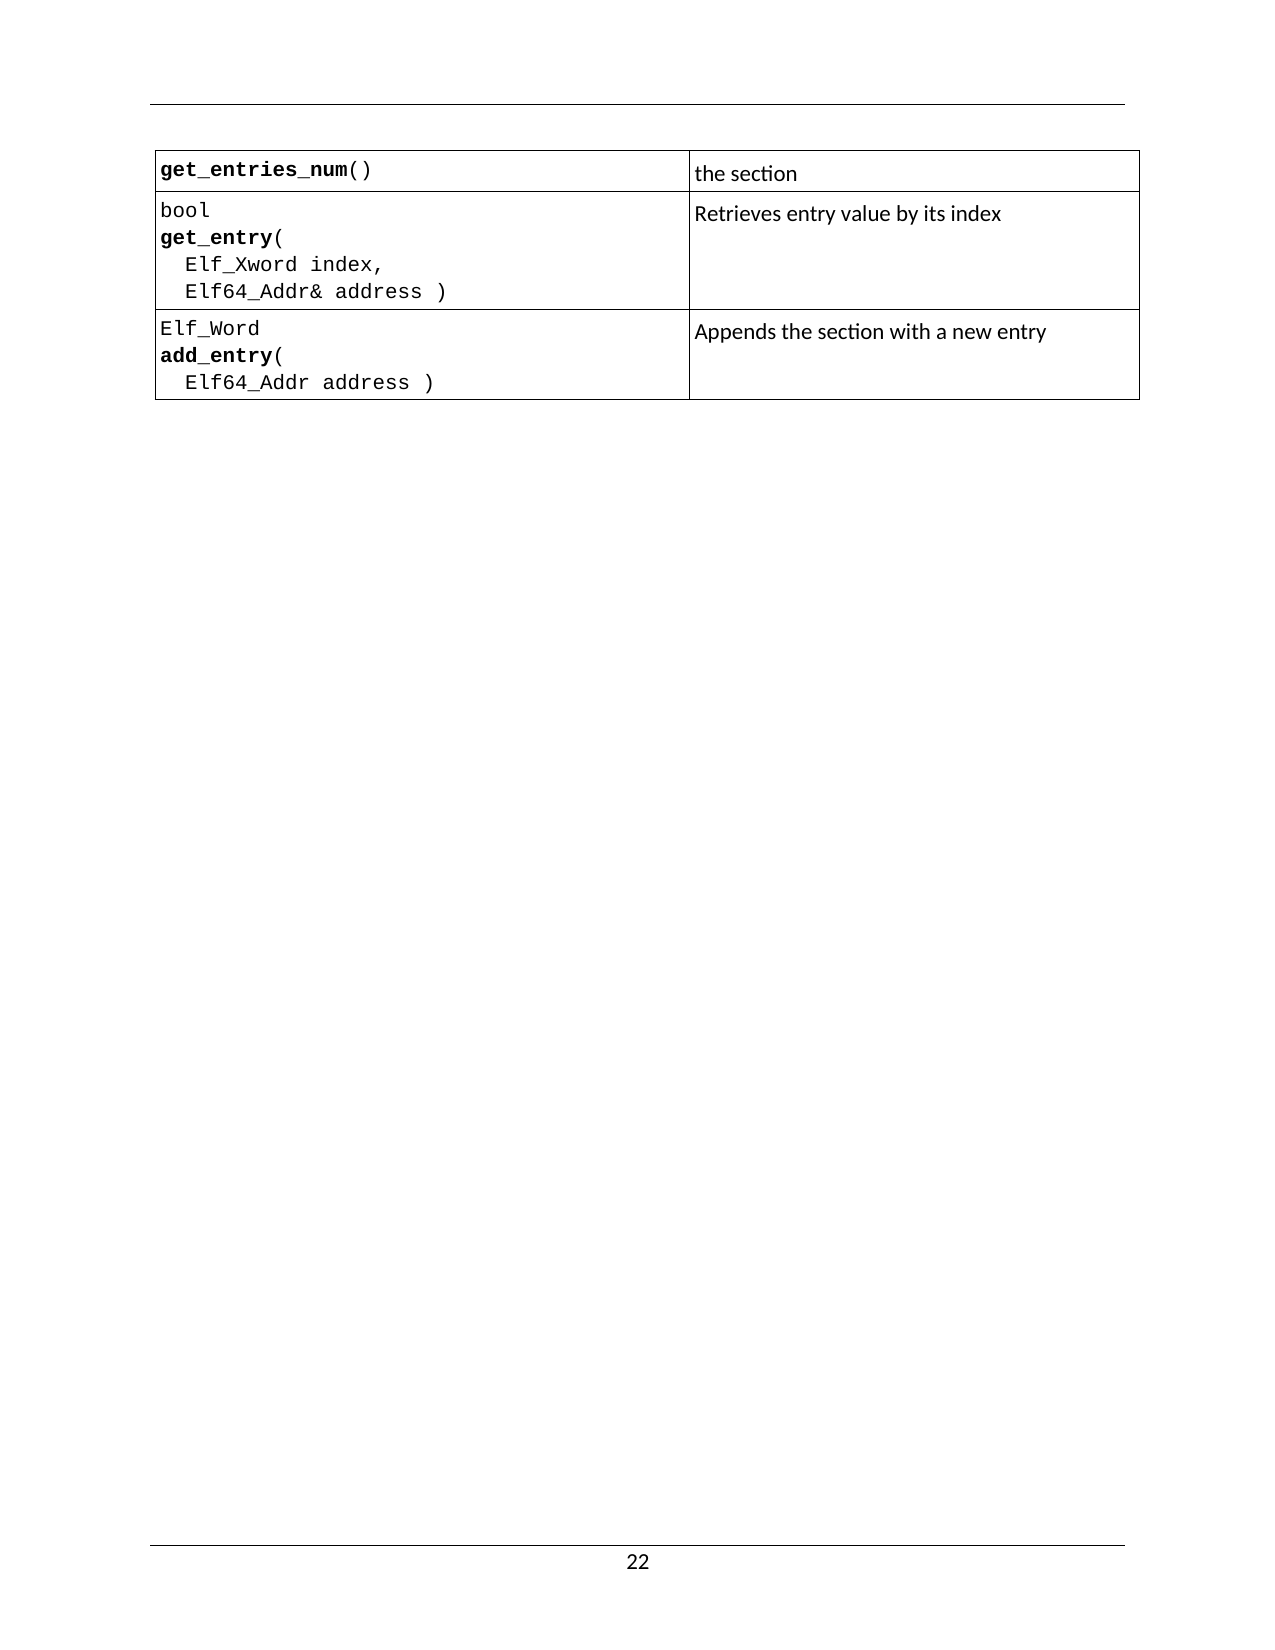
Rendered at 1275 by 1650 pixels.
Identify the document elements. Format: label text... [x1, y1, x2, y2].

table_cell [690, 151, 1139, 191]
table_cell Elf_Word add_entry( Elf64_Addr address ) [156, 310, 689, 399]
table_cell Appends the section with a new entry [690, 310, 1139, 399]
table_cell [156, 151, 689, 191]
table_cell bool get_entry( Elf_Xword index, Elf64_Addr& address ) [156, 192, 689, 309]
table_cell Retrieves entry value by its index [690, 192, 1139, 309]
